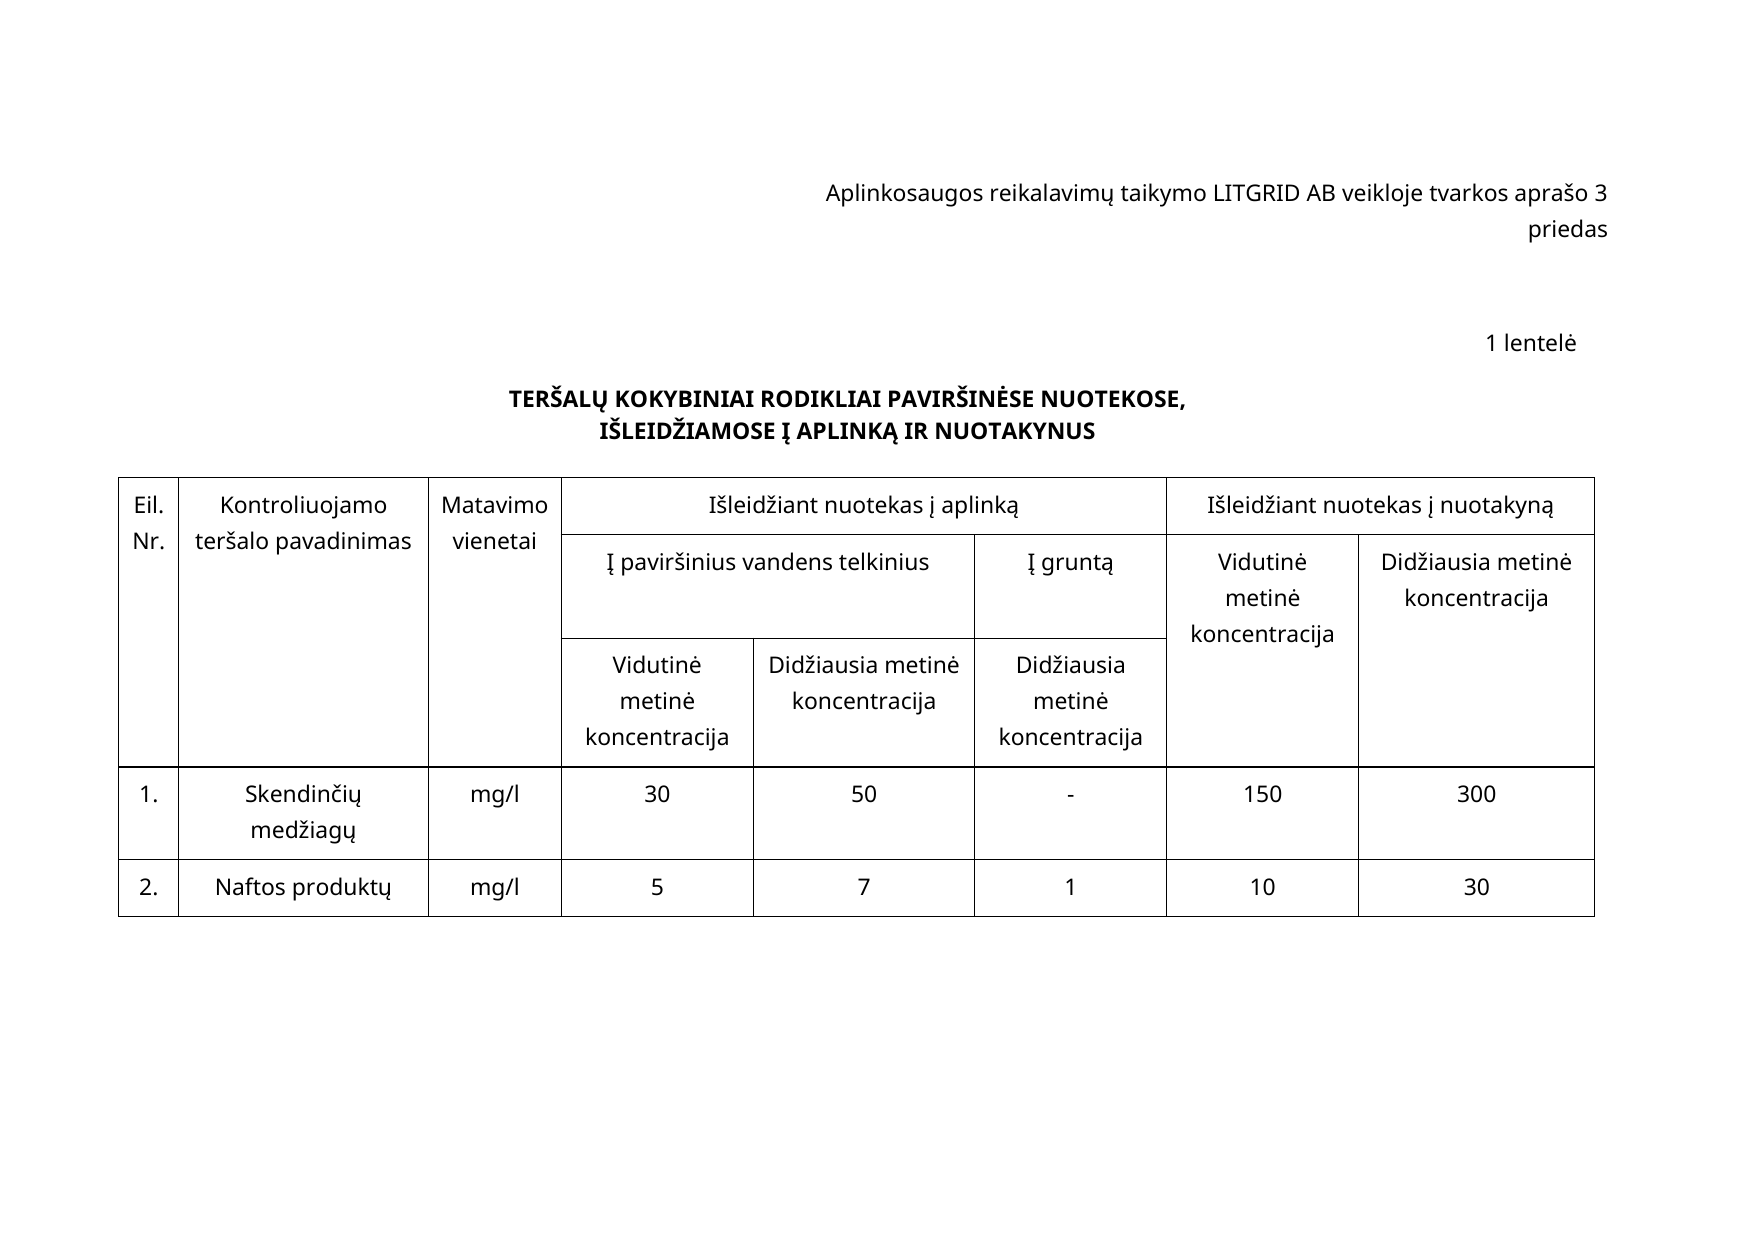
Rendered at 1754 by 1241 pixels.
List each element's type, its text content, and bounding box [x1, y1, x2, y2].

table_cell 50 [754, 768, 974, 859]
table_cell Į gruntą [975, 535, 1166, 637]
table_cell Vidutinė metinė koncentracija [1167, 535, 1358, 766]
table_cell 30 [1359, 860, 1594, 916]
table_header Eil. Nr. [119, 478, 178, 766]
table_cell 10 [1167, 860, 1358, 916]
text 1 lentelė [118, 327, 1577, 358]
text Aplinkosaugos reikalavimų taikymo LITGRID AB veikloje tvarkos aprašo 3 priedas [774, 177, 1608, 244]
table_cell 1. [119, 768, 178, 859]
table_cell 300 [1359, 768, 1594, 859]
table_cell 1 [975, 860, 1166, 916]
table_cell Didžiausia metinė koncentracija [975, 639, 1166, 766]
table_cell Didžiausia metinė koncentracija [1359, 535, 1594, 766]
table_cell - [975, 768, 1166, 859]
table_cell Naftos produktų [179, 860, 428, 916]
table_header Kontroliuojamo teršalo pavadinimas [179, 478, 428, 766]
table_header Matavimo vienetai [429, 478, 561, 766]
table_cell mg/l [429, 768, 561, 859]
table_cell Į paviršinius vandens telkinius [562, 535, 974, 637]
table_cell Skendinčių medžiagų [179, 768, 428, 859]
text TERŠALŲ KOKYBINIAI RODIKLIAI PAVIRŠINĖSE NUOTEKOSE, [118, 383, 1577, 415]
table_cell 2. [119, 860, 178, 916]
table_header Išleidžiant nuotekas į aplinką [562, 478, 1166, 534]
text IŠLEIDŽIAMOSE Į APLINKĄ IR NUOTAKYNUS [118, 415, 1577, 446]
table_cell Didžiausia metinė koncentracija [754, 639, 974, 766]
table_cell Vidutinė metinė koncentracija [562, 639, 753, 766]
table_header Išleidžiant nuotekas į nuotakyną [1167, 478, 1594, 534]
table_cell 7 [754, 860, 974, 916]
table_cell 30 [562, 768, 753, 859]
table_cell mg/l [429, 860, 561, 916]
table_cell 150 [1167, 768, 1358, 859]
table_cell 5 [562, 860, 753, 916]
